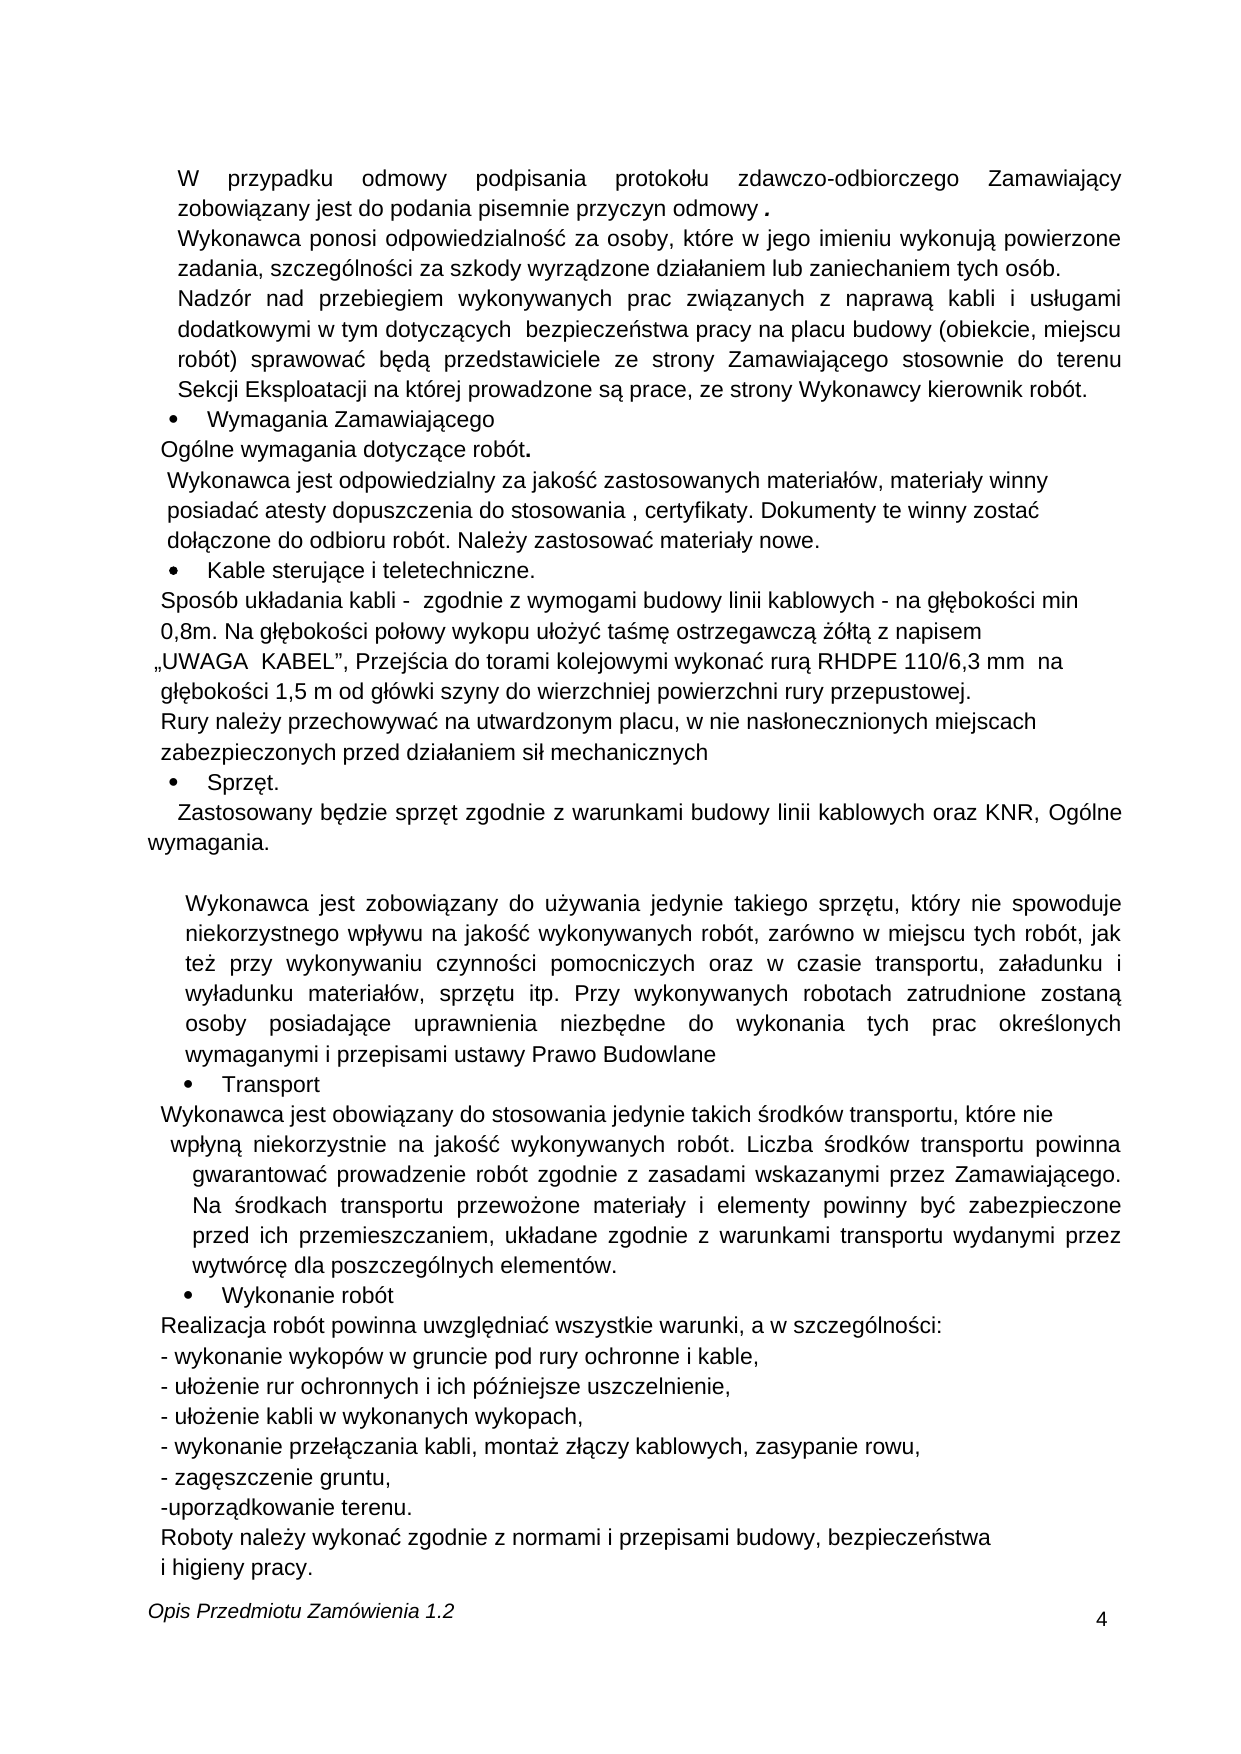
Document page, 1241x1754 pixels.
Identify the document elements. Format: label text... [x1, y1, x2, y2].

text Realizacja robót powinna uwzględniać wszystkie warunki, a w szczególności: [148, 1312, 1122, 1339]
text dołączone do odbioru robót. Należy zastosować materiały nowe. [148, 527, 1122, 553]
list Sprzęt. [169, 769, 1122, 795]
text Ogólne wymagania dotyczące robót. [148, 436, 1122, 463]
list Transport [184, 1071, 1122, 1097]
list Wymagania Zamawiającego [169, 406, 1122, 433]
text Wykonawca ponosi odpowiedzialność za osoby, które w jego imieniu wykonują powierzone zadania, szczególności za szkody wyrządzone działaniem lub zaniechaniem tych osób. [177, 225, 1122, 282]
text i higieny pracy. [148, 1554, 1122, 1581]
text - ułożenie rur ochronnych i ich późniejsze uszczelnienie, [148, 1373, 1122, 1399]
list Kable sterujące i teletechniczne. [169, 557, 1122, 584]
text Roboty należy wykonać zgodnie z normami i przepisami budowy, bezpieczeństwa [148, 1524, 1122, 1550]
list Wykonanie robót [184, 1282, 1122, 1309]
text - wykonanie wykopów w gruncie pod rury ochronne i kable, [148, 1343, 1122, 1369]
text posiadać atesty dopuszczenia do stosowania , certyfikaty. Dokumenty te winny zostać [148, 497, 1122, 523]
text „UWAGA KABEL”, Przejścia do torami kolejowymi wykonać rurą RHDPE 110/6,3 mm na [148, 648, 1122, 674]
text Wykonawca jest obowiązany do stosowania jedynie takich środków transportu, które nie [148, 1101, 1122, 1127]
text - zagęszczenie gruntu, [148, 1463, 1122, 1490]
text Nadzór nad przebiegiem wykonywanych prac związanych z naprawą kabli i usługami dodatkowymi w tym dotyczących bezpieczeństwa pracy na placu budowy (obiekcie, miejscu robót) sprawować będą przedstawiciele ze strony Zamawiającego stosownie do terenu Sekcji Eksploatacji na której prowadzone są prace, ze strony Wykonawcy kierownik robót. [177, 285, 1122, 402]
text Rury należy przechowywać na utwardzonym placu, w nie nasłonecznionych miejscach [148, 708, 1122, 735]
text wpłyną niekorzystnie na jakość wykonywanych robót. Liczba środków transportu powinna gwarantować prowadzenie robót zgodnie z zasadami wskazanymi przez Zamawiającego. Na środkach transportu przewożone materiały i elementy powinny być zabezpieczone przed ich przemieszczaniem, układane zgodnie z warunkami transportu wydanymi przez wytwórcę dla poszczególnych elementów. [148, 1131, 1122, 1278]
text W przypadku odmowy podpisania protokołu zdawczo-odbiorczego Zamawiający zobowiązany jest do podania pisemnie przyczyn odmowy . [177, 164, 1122, 221]
text zabezpieczonych przed działaniem sił mechanicznych [148, 738, 1122, 765]
text Zastosowany będzie sprzęt zgodnie z warunkami budowy linii kablowych oraz KNR, Ogólne wymagania. [148, 799, 1122, 856]
text - ułożenie kabli w wykonanych wykopach, [148, 1403, 1122, 1429]
text Sposób układania kabli - zgodnie z wymogami budowy linii kablowych - na głębokości min [148, 587, 1122, 614]
text głębokości 1,5 m od główki szyny do wierzchniej powierzchni rury przepustowej. [148, 678, 1122, 704]
text Wykonawca jest odpowiedzialny za jakość zastosowanych materiałów, materiały winny [148, 467, 1122, 493]
text - wykonanie przełączania kabli, montaż złączy kablowych, zasypanie rowu, [148, 1433, 1122, 1460]
text Wykonawca jest zobowiązany do używania jedynie takiego sprzętu, który nie spowoduje niekorzystnego wpływu na jakość wykonywanych robót, zarówno w miejscu tych robót, jak też przy wykonywaniu czynności pomocniczych oraz w czasie transportu, załadunku i wyładunku materiałów, sprzętu itp. Przy wykonywanych robotach zatrudnione zostaną osoby posiadające uprawnienia niezbędne do wykonania tych prac określonych wymaganymi i przepisami ustawy Prawo Budowlane [185, 889, 1122, 1067]
text 0,8m. Na głębokości połowy wykopu ułożyć taśmę ostrzegawczą żółtą z napisem [148, 618, 1122, 644]
text -uporządkowanie terenu. [148, 1494, 1122, 1520]
